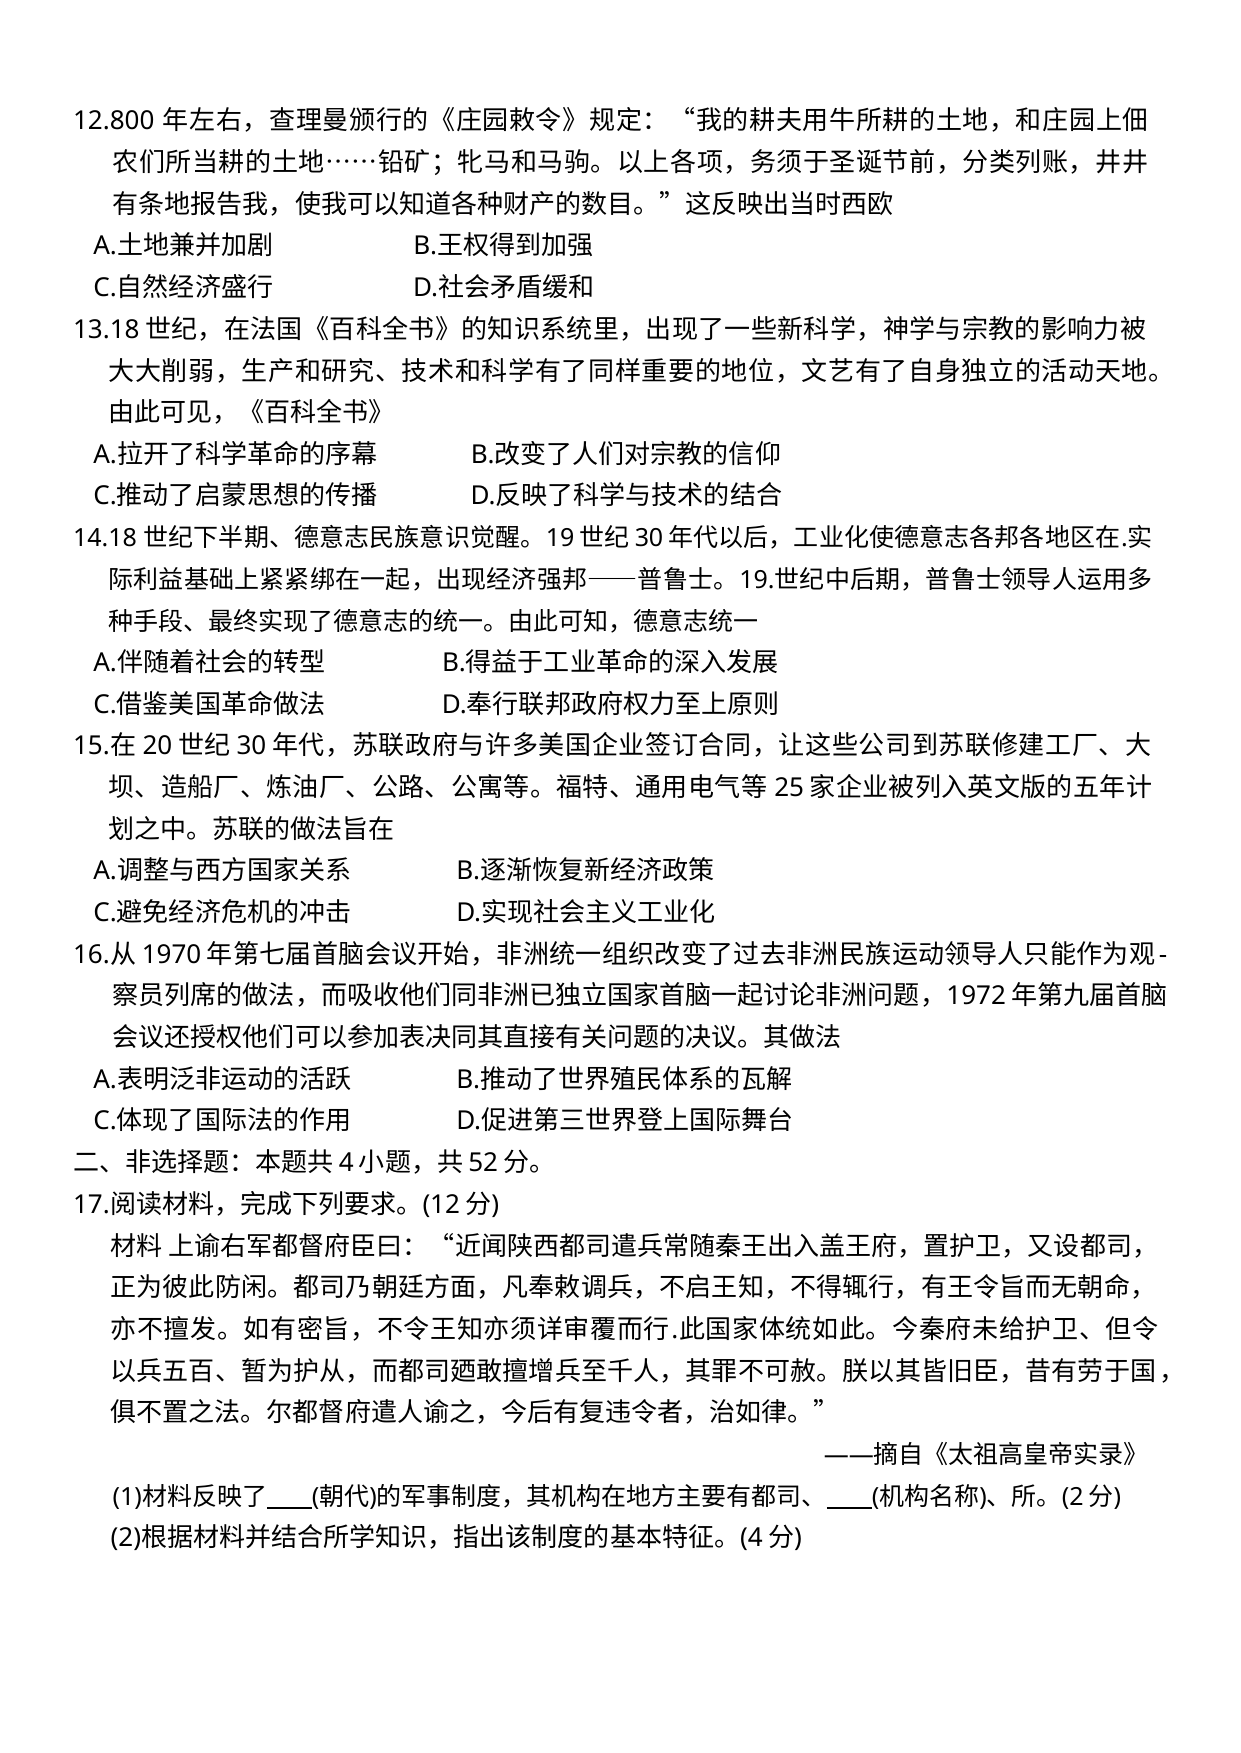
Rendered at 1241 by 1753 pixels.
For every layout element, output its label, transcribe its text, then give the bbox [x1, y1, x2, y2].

text ——摘自《太祖高皇帝实录》 [73, 1429, 1148, 1471]
text (1)材料反映了 (朝代)的军事制度，其机构在地方主要有都司、 (机构名称)、所。(2分) [110, 1471, 1144, 1512]
text A.表明泛非运动的活跃 B.推动了世界殖民体系的瓦解 [73, 1054, 1167, 1096]
text 16.从1970年第七届首脑会议开始，非洲统一组织改变了过去非洲民族运动领导人只能作为观-察员列席的做法，而吸收他们同非洲已独立国家首脑一起讨论非洲问题，1972年第九届首脑会议还授权他们可以参加表决同其直接有关问题的决议。其做法 [73, 929, 1167, 1054]
text (2)根据材料并结合所学知识，指出该制度的基本特征。(4分) [110, 1512, 1167, 1554]
text 13.18世纪，在法国《百科全书》的知识系统里，出现了一些新科学，神学与宗教的影响力被大大削弱，生产和研究、技术和科学有了同样重要的地位，文艺有了自身独立的活动天地。由此可见，《百科全书》 [73, 304, 1148, 429]
text 材料 上谕右军都督府臣曰：“近闻陕西都司遣兵常随秦王出入盖王府，置护卫，又设都司，正为彼此防闲。都司乃朝廷方面，凡奉敕调兵，不启王知，不得辄行，有王令旨而无朝命，亦不擅发。如有密旨，不令王知亦须详审覆而行.此国家体统如此。今秦府未给护卫、但令以兵五百、暂为护从，而都司廼敢擅增兵至千人，其罪不可赦。朕以其皆旧臣，昔有劳于国，俱不置之法。尔都督府遣人谕之，今后有复违令者，治如律。” [110, 1221, 1159, 1429]
text 二、非选择题：本题共4小题，共52分。 [73, 1137, 1167, 1179]
text 17.阅读材料，完成下列要求。(12分) [73, 1179, 1167, 1221]
text A.伴随着社会的转型 B.得益于工业革命的深入发展 [73, 637, 1167, 679]
text C.借鉴美国革命做法 D.奉行联邦政府权力至上原则 [73, 679, 1167, 721]
text C.避免经济危机的冲击 D.实现社会主义工业化 [73, 887, 1167, 929]
text C.推动了启蒙思想的传播 D.反映了科学与技术的结合 [73, 471, 1167, 512]
text 12.800 年左右，查理曼颁行的《庄园敕令》规定：“我的耕夫用牛所耕的土地，和庄园上佃农们所当耕的土地⋯⋯铅矿；牝马和马驹。以上各项，务须于圣诞节前，分类列账，井井有条地报告我，使我可以知道各种财产的数目。”这反映出当时西欧 [73, 96, 1148, 221]
text A.土地兼并加剧 B.王权得到加强 [73, 221, 1167, 262]
text A.调整与西方国家关系 B.逐渐恢复新经济政策 [73, 846, 1167, 887]
text C.体现了国际法的作用 D.促进第三世界登上国际舞台 [73, 1096, 1167, 1137]
text 15.在20世纪30年代，苏联政府与许多美国企业签订合同，让这些公司到苏联修建工厂、大坝、造船厂、炼油厂、公路、公寓等。福特、通用电气等25家企业被列入英文版的五年计划之中。苏联的做法旨在 [73, 721, 1153, 846]
text A.拉开了科学革命的序幕 B.改变了人们对宗教的信仰 [73, 429, 1167, 471]
text 14.18 世纪下半期、德意志民族意识觉醒。19世纪30年代以后，工业化使德意志各邦各地区在.实际利益基础上紧紧绑在一起，出现经济强邦——普鲁士。19.世纪中后期，普鲁士领导人运用多种手段、最终实现了德意志的统一。由此可知，德意志统一 [73, 512, 1153, 637]
text C.自然经济盛行 D.社会矛盾缓和 [73, 262, 1167, 304]
